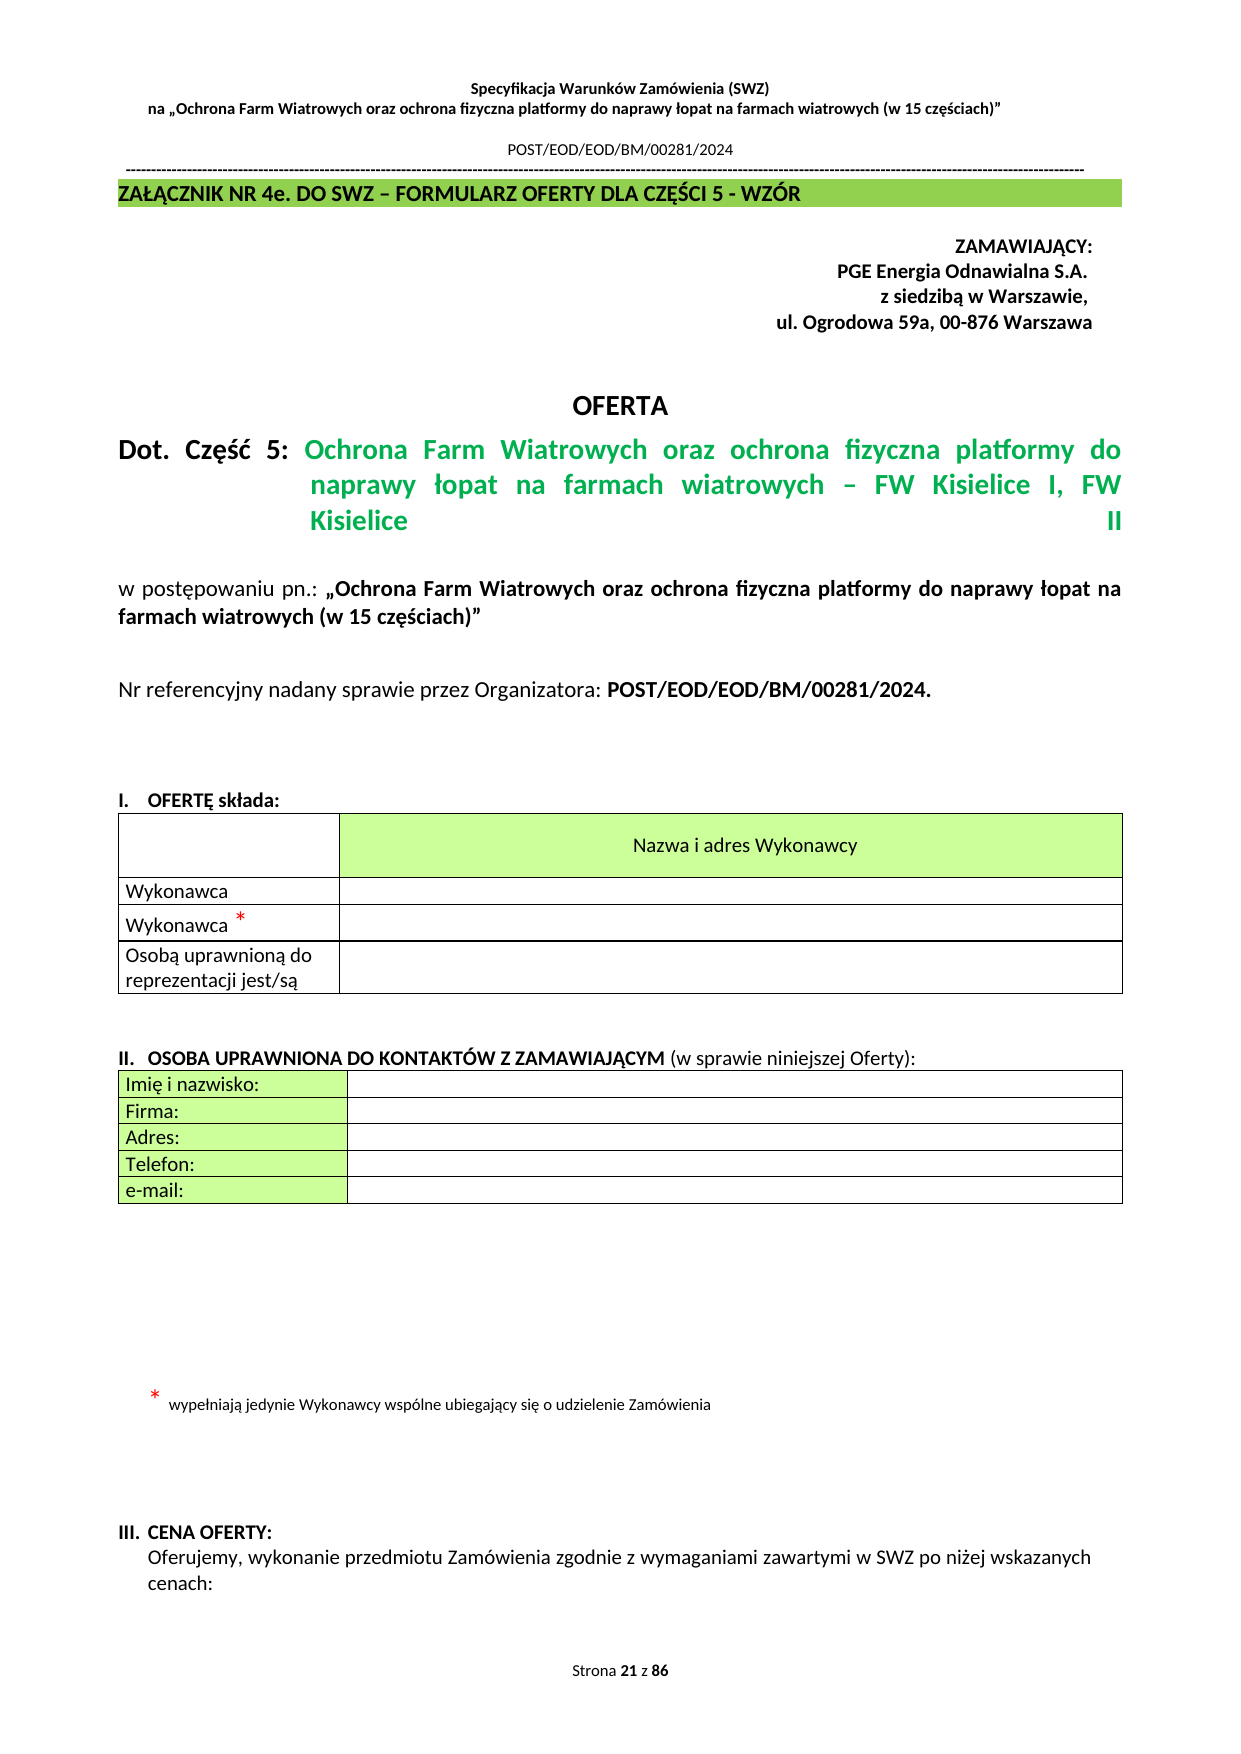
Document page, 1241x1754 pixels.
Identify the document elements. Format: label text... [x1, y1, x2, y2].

table_cell e-mail: [119, 1177, 347, 1203]
table_cell [340, 905, 1122, 940]
text ZAŁĄCZNIK NR 4e. DO SWZ – FORMULARZ OFERTY DLA CZĘŚCI 5 - WZÓR [118, 179, 1122, 207]
table_cell [348, 1177, 1122, 1203]
table_header Nazwa i adres Wykonawcy [340, 814, 1122, 877]
list OSOBA uprawniona DO KONTAKTÓW z ZAMAWIAJĄCYM (w sprawie niniejszej Oferty): [118, 1045, 1093, 1070]
text w postępowaniu pn.: „Ochrona Farm Wiatrowych oraz ochrona fizyczna platformy do naprawy łopat na farmach wiatrowych (w 15 częściach)” [118, 574, 1122, 630]
table_cell Osobą uprawnioną do reprezentacji jest/są [119, 942, 339, 993]
table_cell Telefon: [119, 1151, 347, 1176]
list ZAMAWIAJĄCY: [223, 233, 1093, 258]
text OFERTA [118, 387, 1122, 422]
table_header [119, 814, 339, 877]
list CENA OFERTY: [118, 1519, 1093, 1544]
table_cell Wykonawca * [119, 905, 339, 940]
text Nr referencyjny nadany sprawie przez Organizatora: POST/EOD/EOD/BM/00281/2024. [118, 675, 1122, 703]
table_cell [340, 942, 1122, 993]
table_cell [348, 1151, 1122, 1176]
table_cell Firma: [119, 1098, 347, 1123]
list PGE Energia Odnawialna S.A. z siedzibą w Warszawie, ul. Ogrodowa 59a, 00-876 Warszawa [223, 258, 1093, 334]
table_header [348, 1071, 1122, 1097]
text Oferujemy, wykonanie przedmiotu Zamówienia zgodnie z wymaganiami zawartymi w SWZ po niżej wskazanych cenach: [148, 1544, 1093, 1595]
table_cell [348, 1098, 1122, 1123]
table_cell [348, 1124, 1122, 1150]
table_header Imię i nazwisko: [119, 1071, 347, 1097]
table_cell Wykonawca [119, 878, 339, 903]
table_cell [340, 878, 1122, 903]
text Dot. Część 5: Ochrona Farm Wiatrowych oraz ochrona fizyczna platformy do naprawy łopat na farmach wiatrowych – FW Kisielice I, FW Kisielice II [118, 431, 1122, 566]
text * wypełniają jedynie Wykonawcy wspólne ubiegający się o udzielenie Zamówienia [148, 1382, 1152, 1417]
list OFERTĘ składa: [118, 787, 1093, 812]
table_cell Adres: [119, 1124, 347, 1150]
